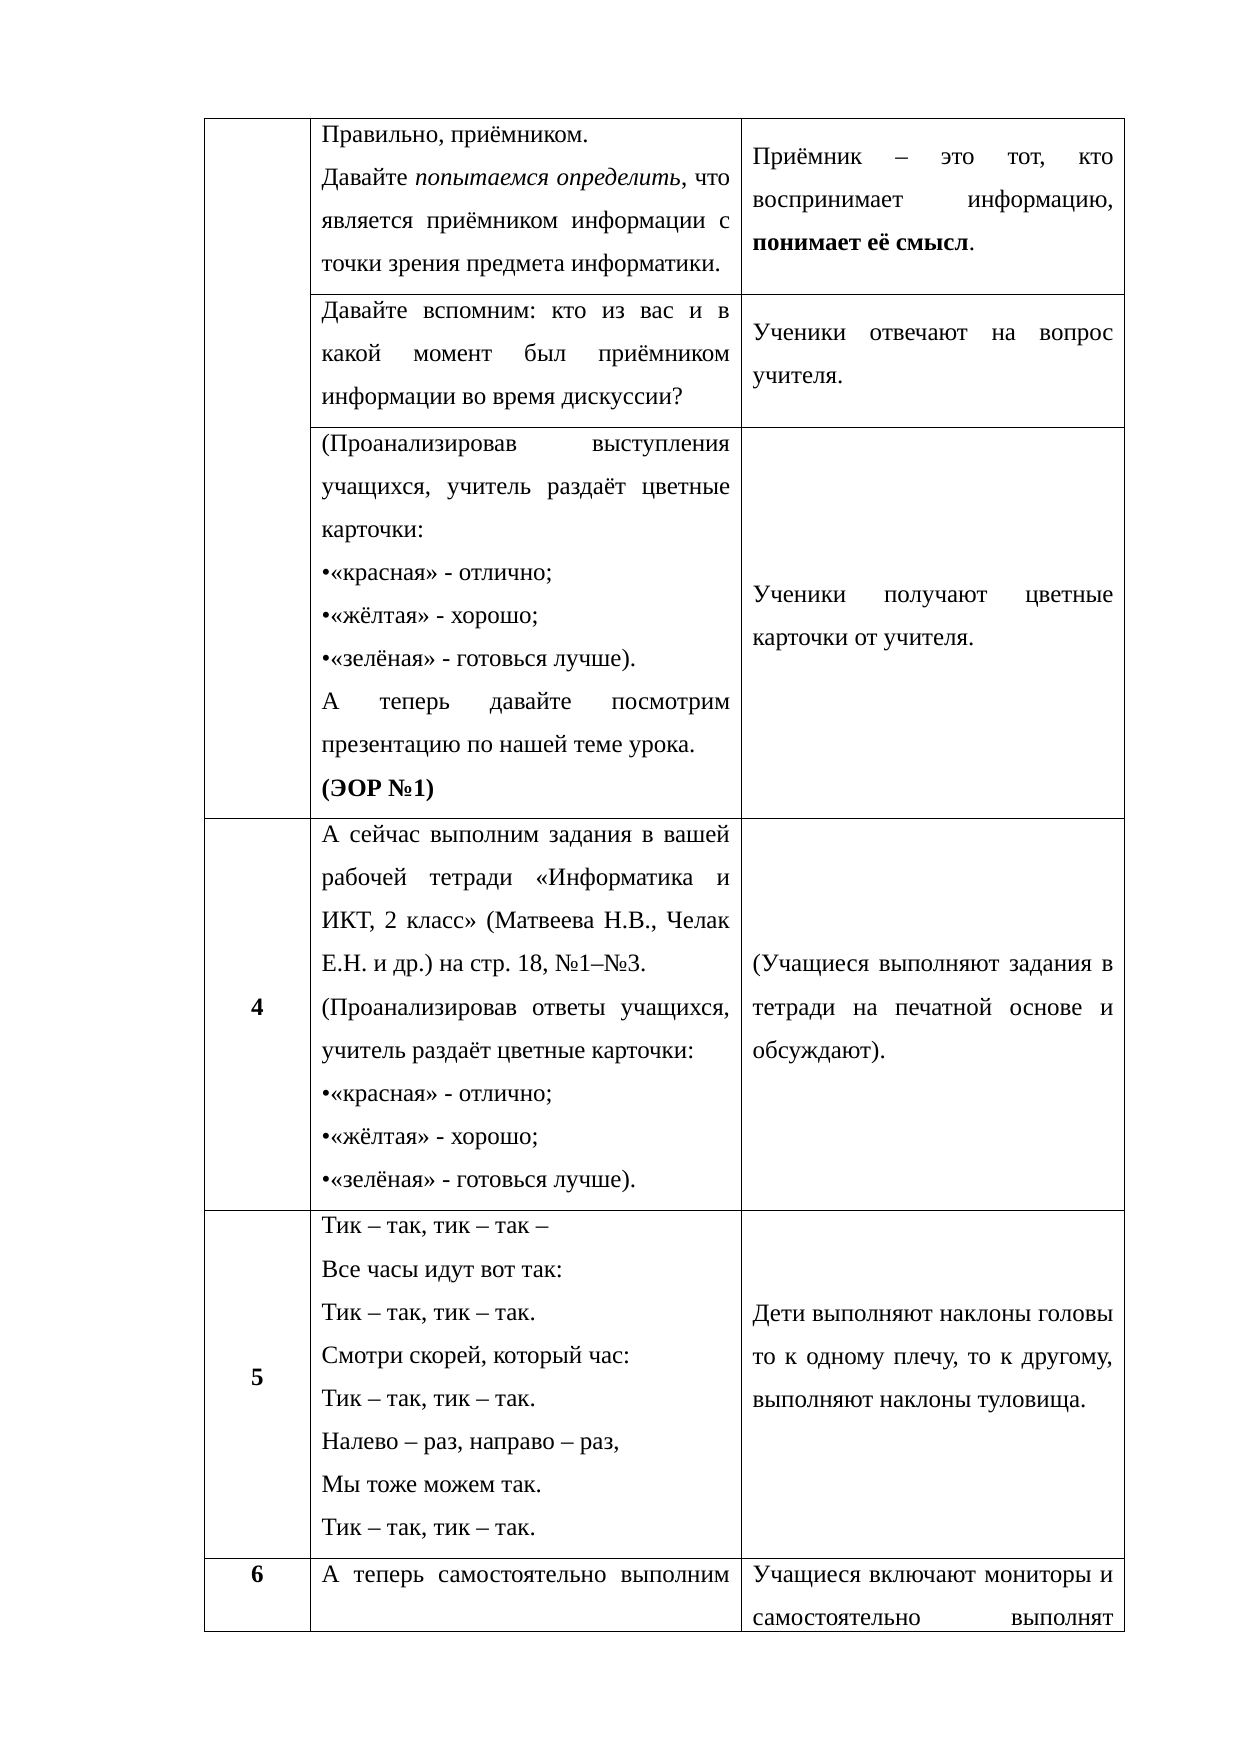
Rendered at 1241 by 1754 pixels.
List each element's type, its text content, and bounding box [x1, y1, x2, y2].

table_cell (Проанализировав выступления учащихся, учитель раздаёт цветные карточки: •«красная» - отлично; •«жёлтая» - хорошо; •«зелёная» - готовься лучше). А теперь давайте посмотрим презентацию по нашей теме урока. (ЭОР №1) [311, 428, 741, 818]
table_cell 5 [205, 1211, 310, 1558]
table_cell Дети выполняют наклоны головы то к одному плечу, то к другому, выполняют наклоны туловища. [742, 1211, 1124, 1558]
table_cell Тик – так, тик – так – Все часы идут вот так: Тик – так, тик – так. Смотри скорей, который час: Тик – так, тик – так. Налево – раз, направо – раз, Мы тоже можем так. Тик – так, тик – так. [311, 1211, 741, 1558]
table_cell Ученики отвечают на вопрос учителя. [742, 295, 1124, 427]
table_cell Правильно, приёмником. Давайте попытаемся определить, что является приёмником информации с точки зрения предмета информатики. [311, 119, 741, 294]
table_cell Давайте вспомним: кто из вас и в какой момент был приёмником информации во время дискуссии? [311, 295, 741, 427]
table_cell Приёмник – это тот, кто воспринимает информацию, понимает её смысл. [742, 119, 1124, 294]
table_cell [311, 1559, 741, 1631]
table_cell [742, 1559, 1124, 1631]
table_cell Ученики получают цветные карточки от учителя. [742, 428, 1124, 818]
table_cell А сейчас выполним задания в вашей рабочей тетради «Информатика и ИКТ, 2 класс» (Матвеева Н.В., Челак Е.Н. и др.) на стр. 18, №1–№3. (Проанализировав ответы учащихся, учитель раздаёт цветные карточки: •«красная» - отлично; •«жёлтая» - хорошо; •«зелёная» - готовься лучше). [311, 819, 741, 1209]
table_cell (Учащиеся выполняют задания в тетради на печатной основе и обсуждают). [742, 819, 1124, 1209]
table_cell 6 [205, 1559, 310, 1631]
table_cell 4 [205, 819, 310, 1209]
